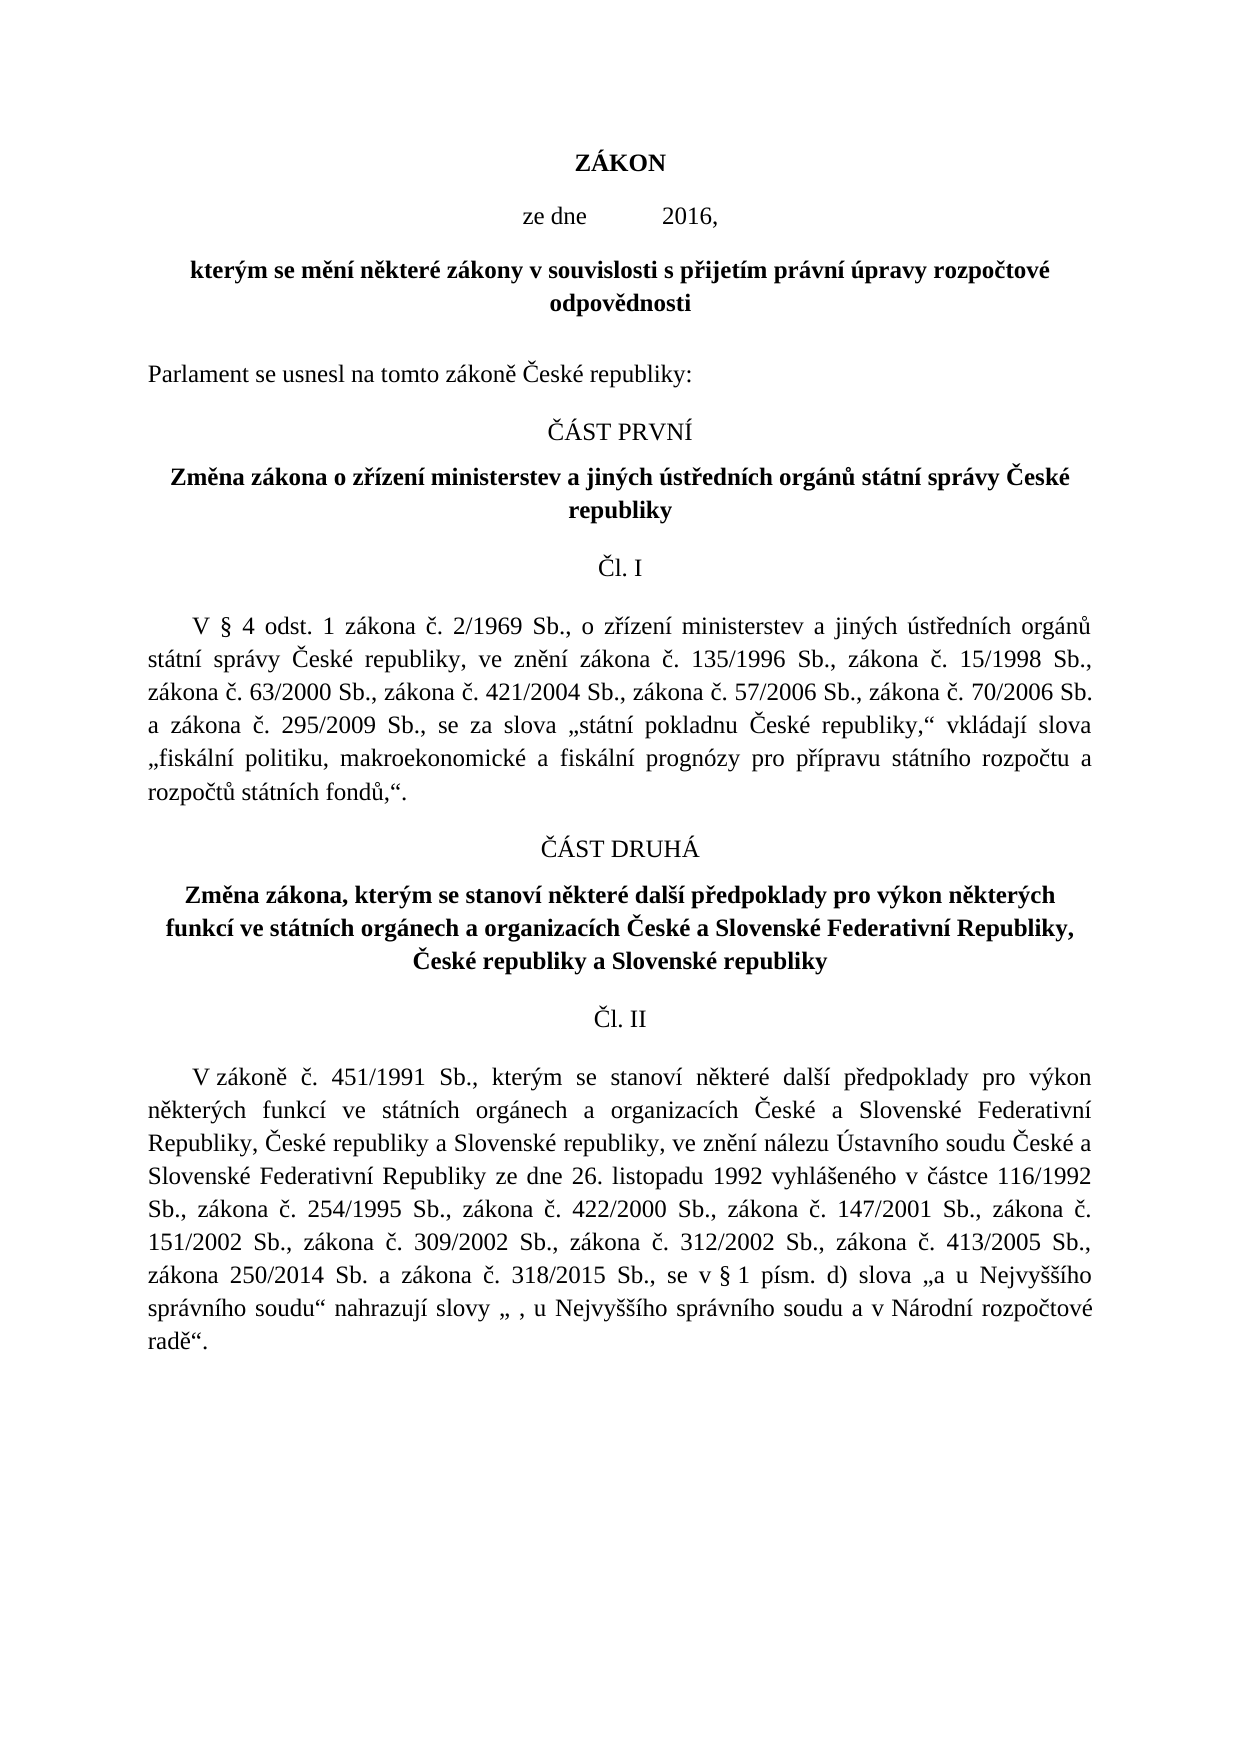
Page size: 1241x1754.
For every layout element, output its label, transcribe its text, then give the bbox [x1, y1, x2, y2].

text kterým se mění některé zákony v souvislosti s přijetím právní úpravy rozpočtové odpovědnosti [148, 255, 1093, 317]
text Změna zákona, kterým se stanoví některé další předpoklady pro výkon některých funkcí ve státních orgánech a organizacích České a Slovenské Federativní Republiky, České republiky a Slovenské republiky [148, 880, 1093, 975]
text ČÁST PRVNÍ [148, 417, 1093, 446]
text Parlament se usnesl na tomto zákoně České republiky: [148, 359, 1093, 388]
text ČÁST DRUHÁ [148, 834, 1093, 863]
text ZÁKON [148, 148, 1093, 176]
text Čl. II [148, 1004, 1093, 1033]
text ze dne 2016, [148, 201, 1093, 230]
text V zákoně č. 451/1991 Sb., kterým se stanoví některé další předpoklady pro výkon některých funkcí ve státních orgánech a organizacích České a Slovenské Federativní Republiky, České republiky a Slovenské republiky, ve znění nálezu Ústavního soudu České a Slovenské Federativní Republiky ze dne 26. listopadu 1992 vyhlášeného v částce 116/1992 Sb., zákona č. 254/1995 Sb., zákona č. 422/2000 Sb., zákona č. 147/2001 Sb., zákona č. 151/2002 Sb., zákona č. 309/2002 Sb., zákona č. 312/2002 Sb., zákona č. 413/2005 Sb., zákona 250/2014 Sb. a zákona č. 318/2015 Sb., se v § 1 písm. d) slova „a u Nejvyššího správního soudu“ nahrazují slovy „ , u Nejvyššího správního soudu a v Národní rozpočtové radě“. [148, 1062, 1093, 1355]
text Změna zákona o zřízení ministerstev a jiných ústředních orgánů státní správy České republiky [148, 462, 1093, 524]
text V § 4 odst. 1 zákona č. 2/1969 Sb., o zřízení ministerstev a jiných ústředních orgánů státní správy České republiky, ve znění zákona č. 135/1996 Sb., zákona č. 15/1998 Sb., zákona č. 63/2000 Sb., zákona č. 421/2004 Sb., zákona č. 57/2006 Sb., zákona č. 70/2006 Sb. a zákona č. 295/2009 Sb., se za slova „státní pokladnu České republiky,“ vkládají slova „fiskální politiku, makroekonomické a fiskální prognózy pro přípravu státního rozpočtu a rozpočtů státních fondů,“. [148, 611, 1093, 805]
text Čl. I [148, 553, 1093, 582]
